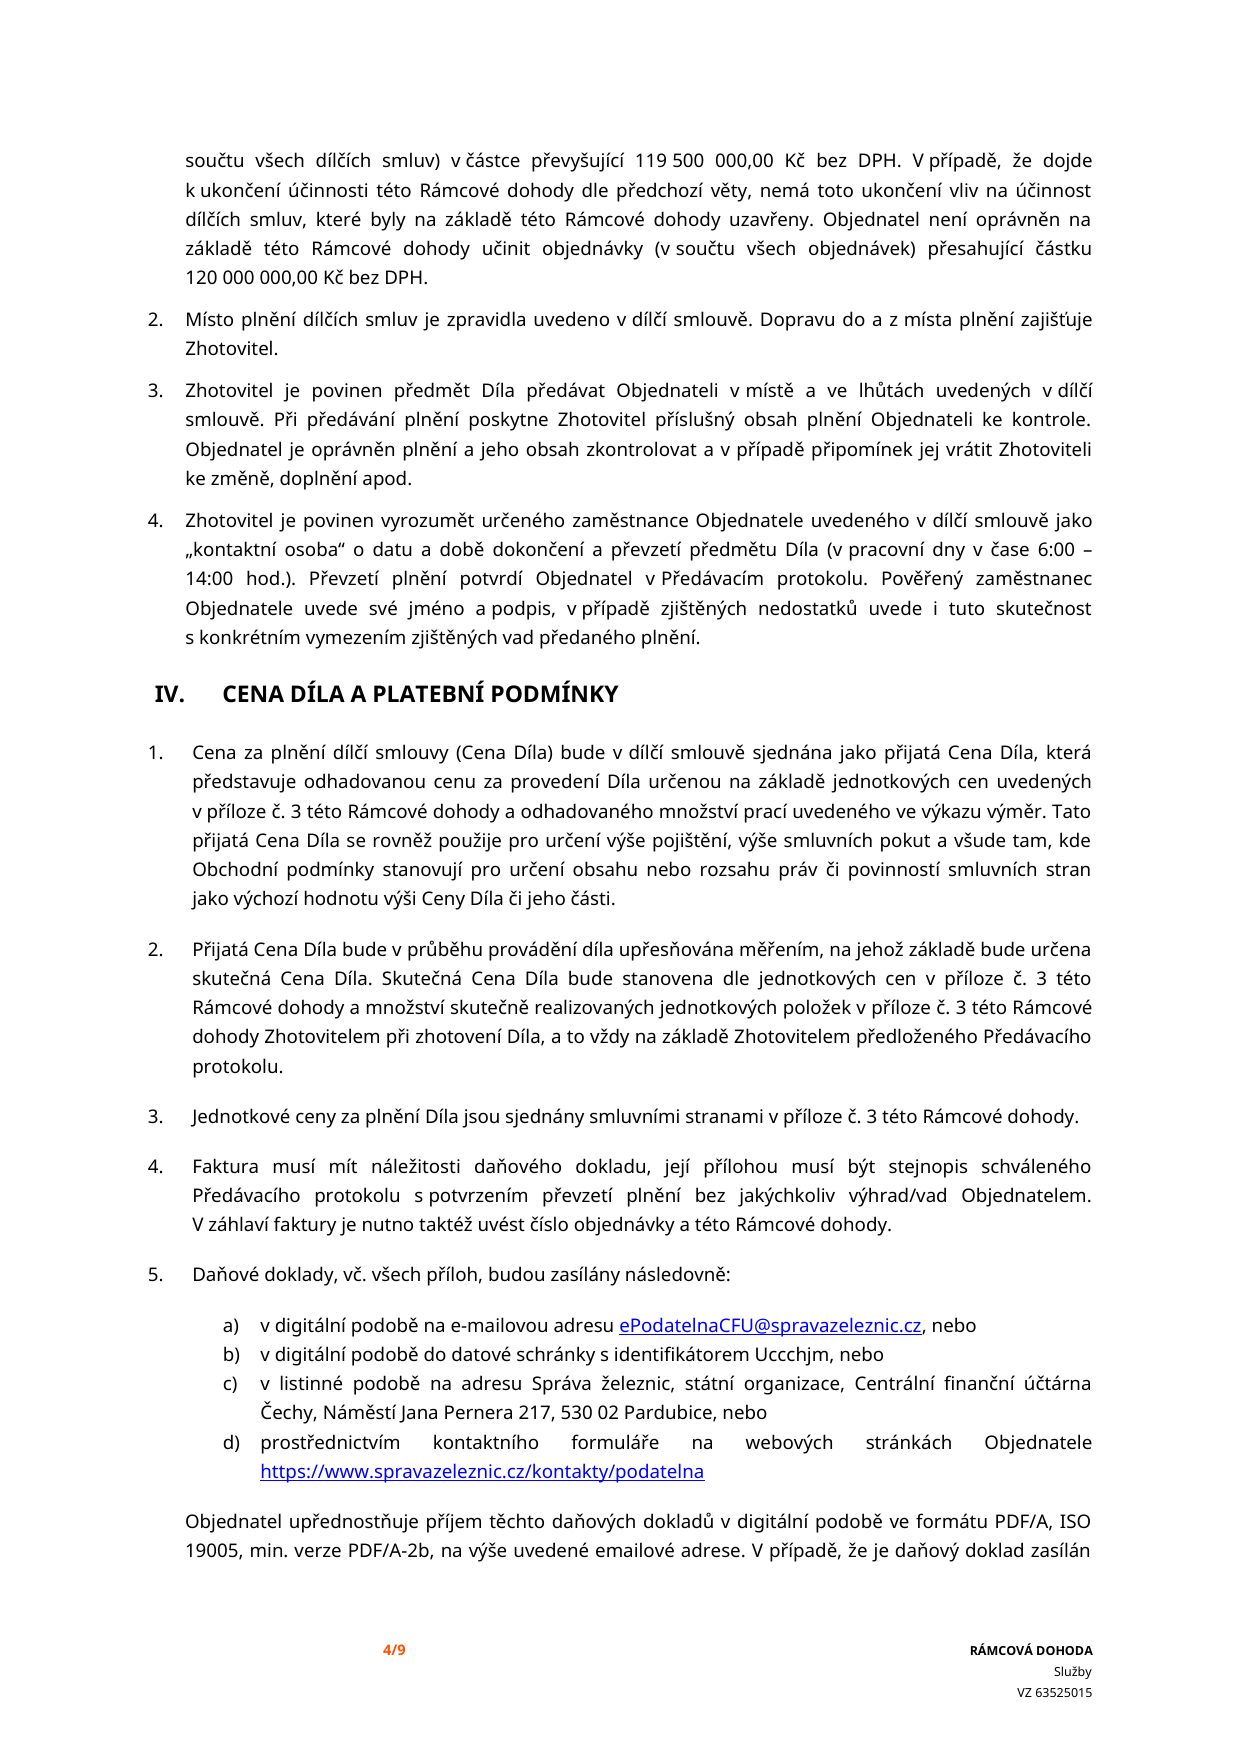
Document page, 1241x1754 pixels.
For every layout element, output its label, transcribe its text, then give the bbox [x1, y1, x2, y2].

list Cena za plnění dílčí smlouvy (Cena Díla) bude v dílčí smlouvě sjednána jako přijatá Cena Díla, která představuje odhadovanou cenu za provedení Díla určenou na základě jednotkových cen uvedených v příloze č. 3 této Rámcové dohody a odhadovaného množství prací uvedeného ve výkazu výměr. Tato přijatá Cena Díla se rovněž použije pro určení výše pojištění, výše smluvních pokut a všude tam, kde Obchodní podmínky stanovují pro určení obsahu nebo rozsahu práv či povinností smluvních stran jako výchozí hodnotu výši Ceny Díla či jeho části. [148, 739, 1093, 911]
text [185, 1508, 1093, 1563]
text Zhotovitel je povinen předmět Díla předávat Objednateli v místě a ve lhůtách uvedených v dílčí smlouvě. Při předávání plnění poskytne Zhotovitel příslušný obsah plnění Objednateli ke kontrole. Objednatel je oprávněn plnění a jeho obsah zkontrolovat a v případě připomínek jej vrátit Zhotoviteli ke změně, doplnění apod. [148, 377, 1093, 491]
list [148, 148, 1093, 290]
list prostřednictvím kontaktního formuláře na webových stránkách Objednatele https://www.spravazeleznic.cz/kontakty/podatelna [223, 1429, 1093, 1484]
list Daňové doklady, vč. všech příloh, budou zasílány následovně: [148, 1262, 1093, 1287]
list v digitální podobě do datové schránky s identifikátorem Uccchjm, nebo [223, 1341, 1093, 1367]
list v listinné podobě na adresu Správa železnic, státní organizace, Centrální finanční účtárna Čechy, Náměstí Jana Pernera 217, 530 02 Pardubice, nebo [223, 1370, 1093, 1425]
list CENA DÍLA A PLATEBNÍ PODMÍNKY [185, 678, 1093, 710]
list Přijatá Cena Díla bude v průběhu provádění díla upřesňována měřením, na jehož základě bude určena skutečná Cena Díla. Skutečná Cena Díla bude stanovena dle jednotkových cen v příloze č. 3 této Rámcové dohody a množství skutečně realizovaných jednotkových položek v příloze č. 3 této Rámcové dohody Zhotovitelem při zhotovení Díla, a to vždy na základě Zhotovitelem předloženého Předávacího protokolu. [148, 936, 1093, 1078]
list v digitální podobě na e-mailovou adresu ePodatelnaCFU@spravazeleznic.cz, nebo [223, 1312, 1093, 1337]
list Faktura musí mít náležitosti daňového dokladu, její přílohou musí být stejnopis schváleného Předávacího protokolu s potvrzením převzetí plnění bez jakýchkoliv výhrad/vad Objednatelem. V záhlaví faktury je nutno taktéž uvést číslo objednávky a této Rámcové dohody. [148, 1153, 1093, 1237]
list Jednotkové ceny za plnění Díla jsou sjednány smluvními stranami v příloze č. 3 této Rámcové dohody. [148, 1103, 1093, 1128]
text Zhotovitel je povinen vyrozumět určeného zaměstnance Objednatele uvedeného v dílčí smlouvě jako „kontaktní osoba“ o datu a době dokončení a převzetí předmětu Díla (v pracovní dny v čase 6:00 – 14:00 hod.). Převzetí plnění potvrdí Objednatel v Předávacím protokolu. Pověřený zaměstnanec Objednatele uvede své jméno a podpis, v případě zjištěných nedostatků uvede i tuto skutečnost s konkrétním vymezením zjištěných vad předaného plnění. [148, 507, 1093, 650]
text Místo plnění dílčích smluv je zpravidla uvedeno v dílčí smlouvě. Dopravu do a z místa plnění zajišťuje Zhotovitel. [148, 306, 1093, 361]
